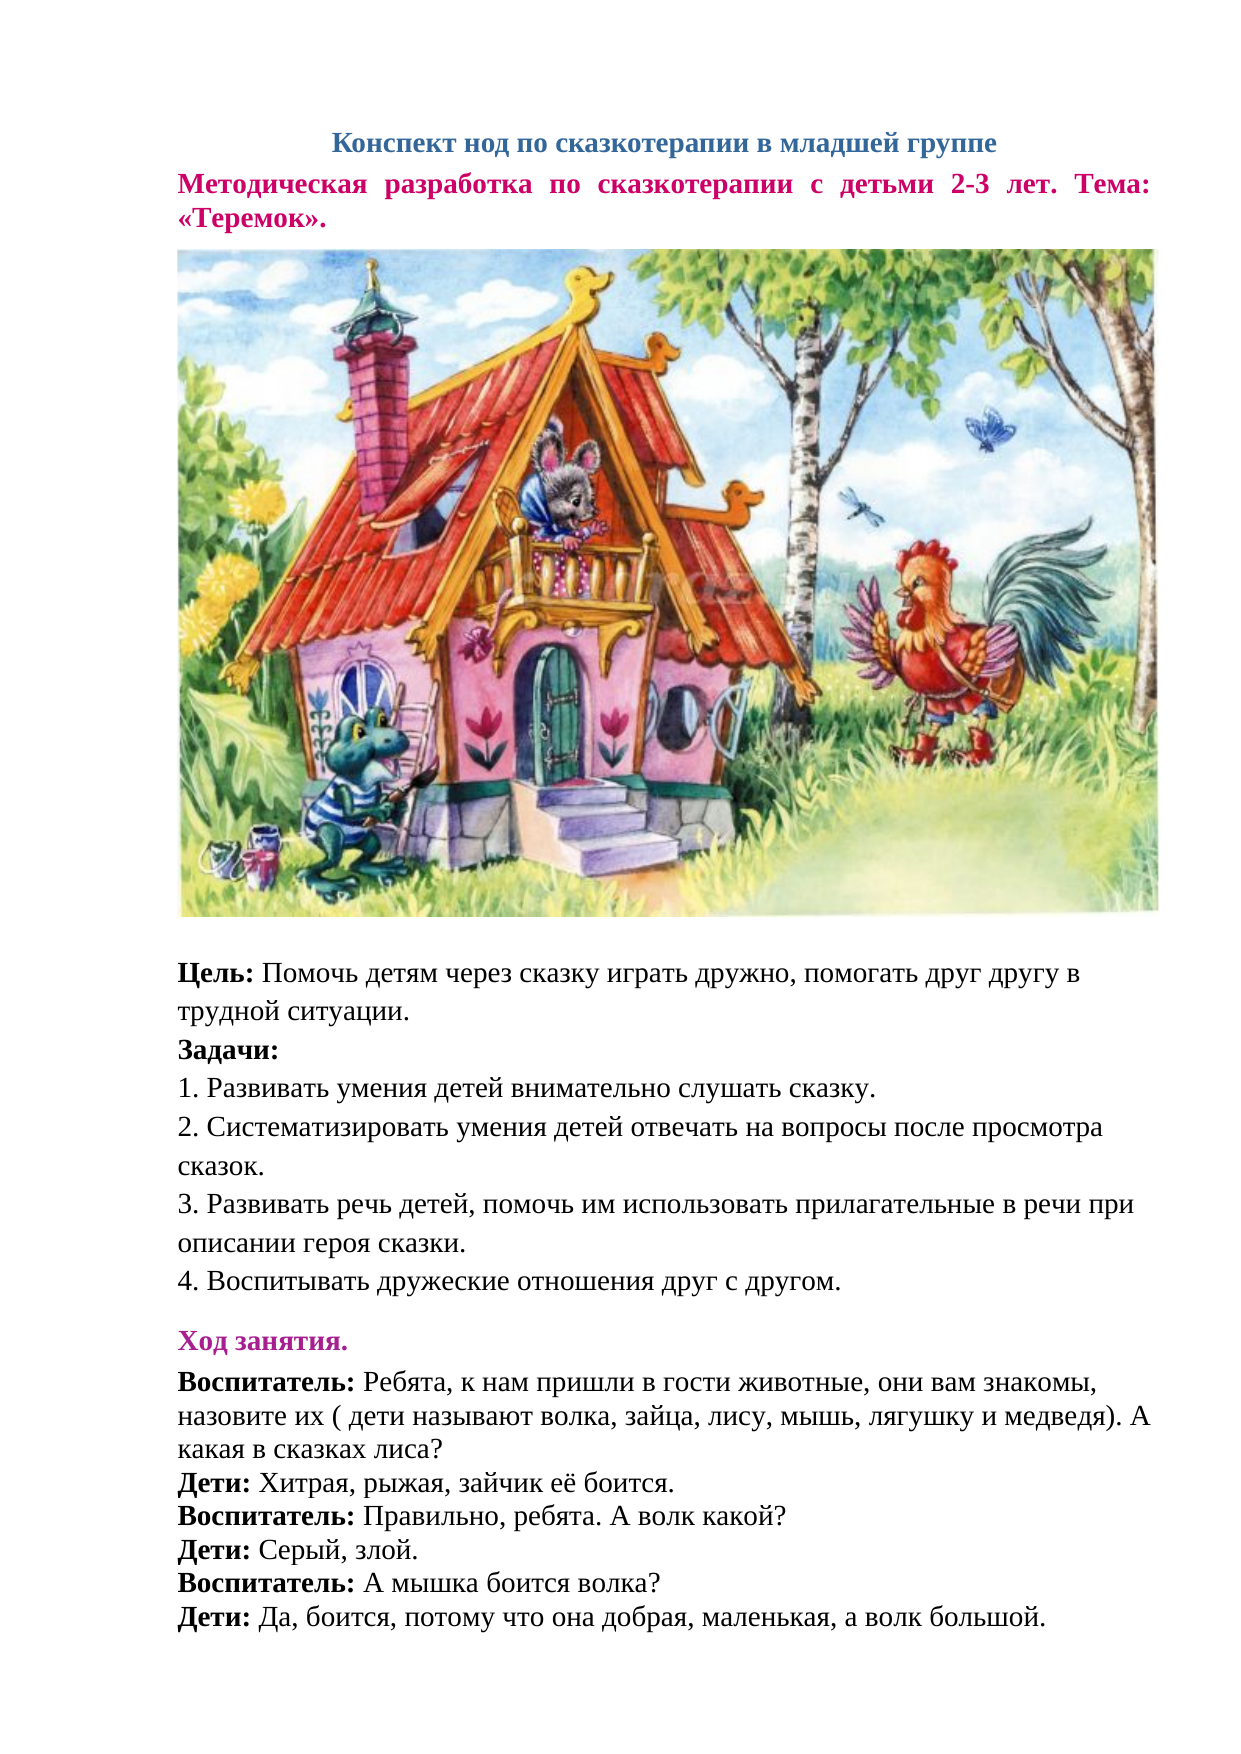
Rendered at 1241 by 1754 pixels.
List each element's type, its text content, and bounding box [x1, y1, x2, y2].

picture [177, 249, 1159, 917]
text Цель: Помочь детям через сказку играть дружно, помогать друг другу в трудной ситуации. Задачи: 1. Развивать умения детей внимательно слушать сказку. 2. Систематизировать умения детей отвечать на вопросы после просмотра сказок. 3. Развивать речь детей, помочь им использовать прилагательные в речи при описании героя сказки. 4. Воспитывать дружеские отношения друг с другом. [177, 917, 1152, 1297]
text Ход занятия. [177, 1323, 1152, 1356]
text Конспект нод по сказкотерапии в младшей группе [177, 118, 1152, 159]
text Методическая разработка по сказкотерапии с детьми 2-3 лет. Тема: «Теремок». [177, 167, 1152, 234]
